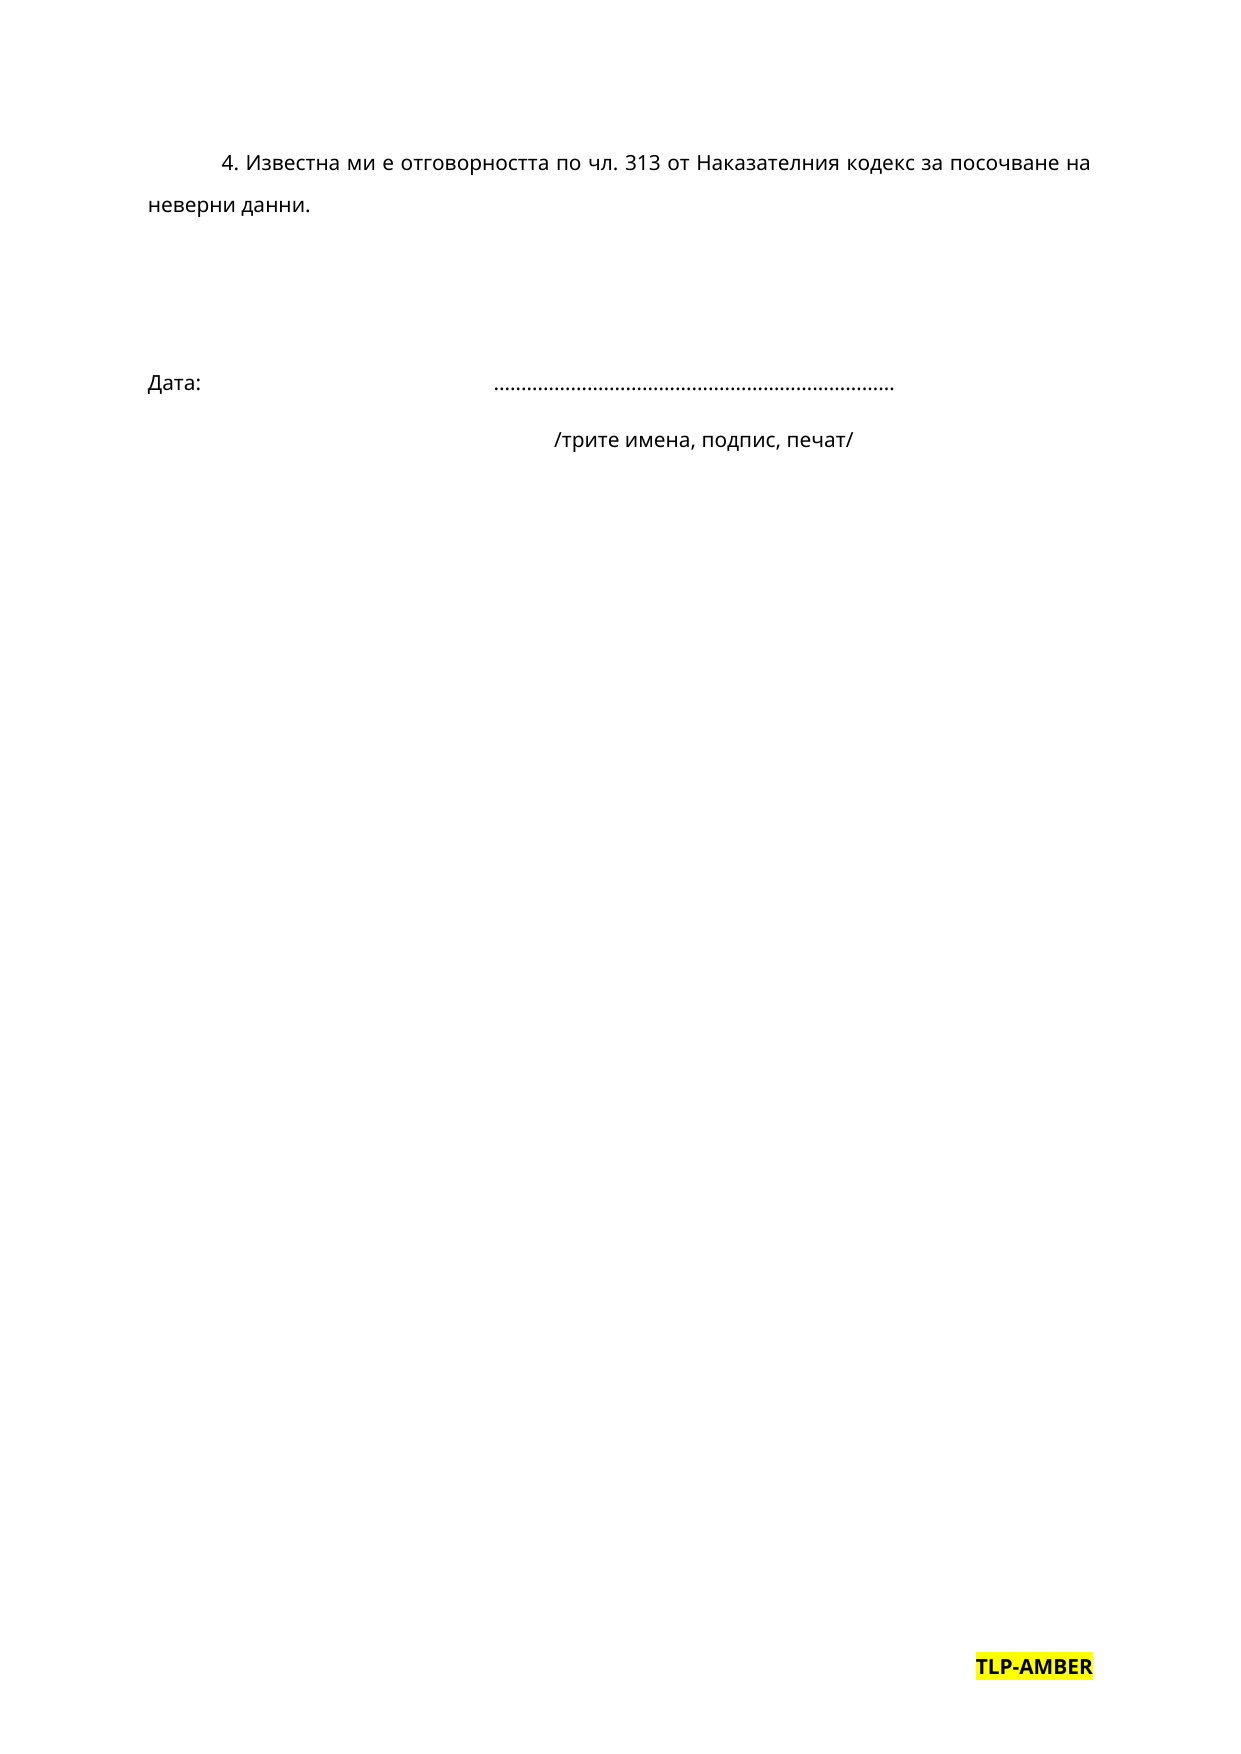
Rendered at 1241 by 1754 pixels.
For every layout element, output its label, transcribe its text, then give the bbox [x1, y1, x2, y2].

text /трите имена, подпис, печат/ [148, 425, 1093, 453]
text 4. Известна ми е отговорността по чл. 313 от Наказателния кодекс за посочване на неверни данни. [148, 148, 1093, 219]
text Дата: ..……………….……………….…………………………… [148, 368, 1093, 396]
